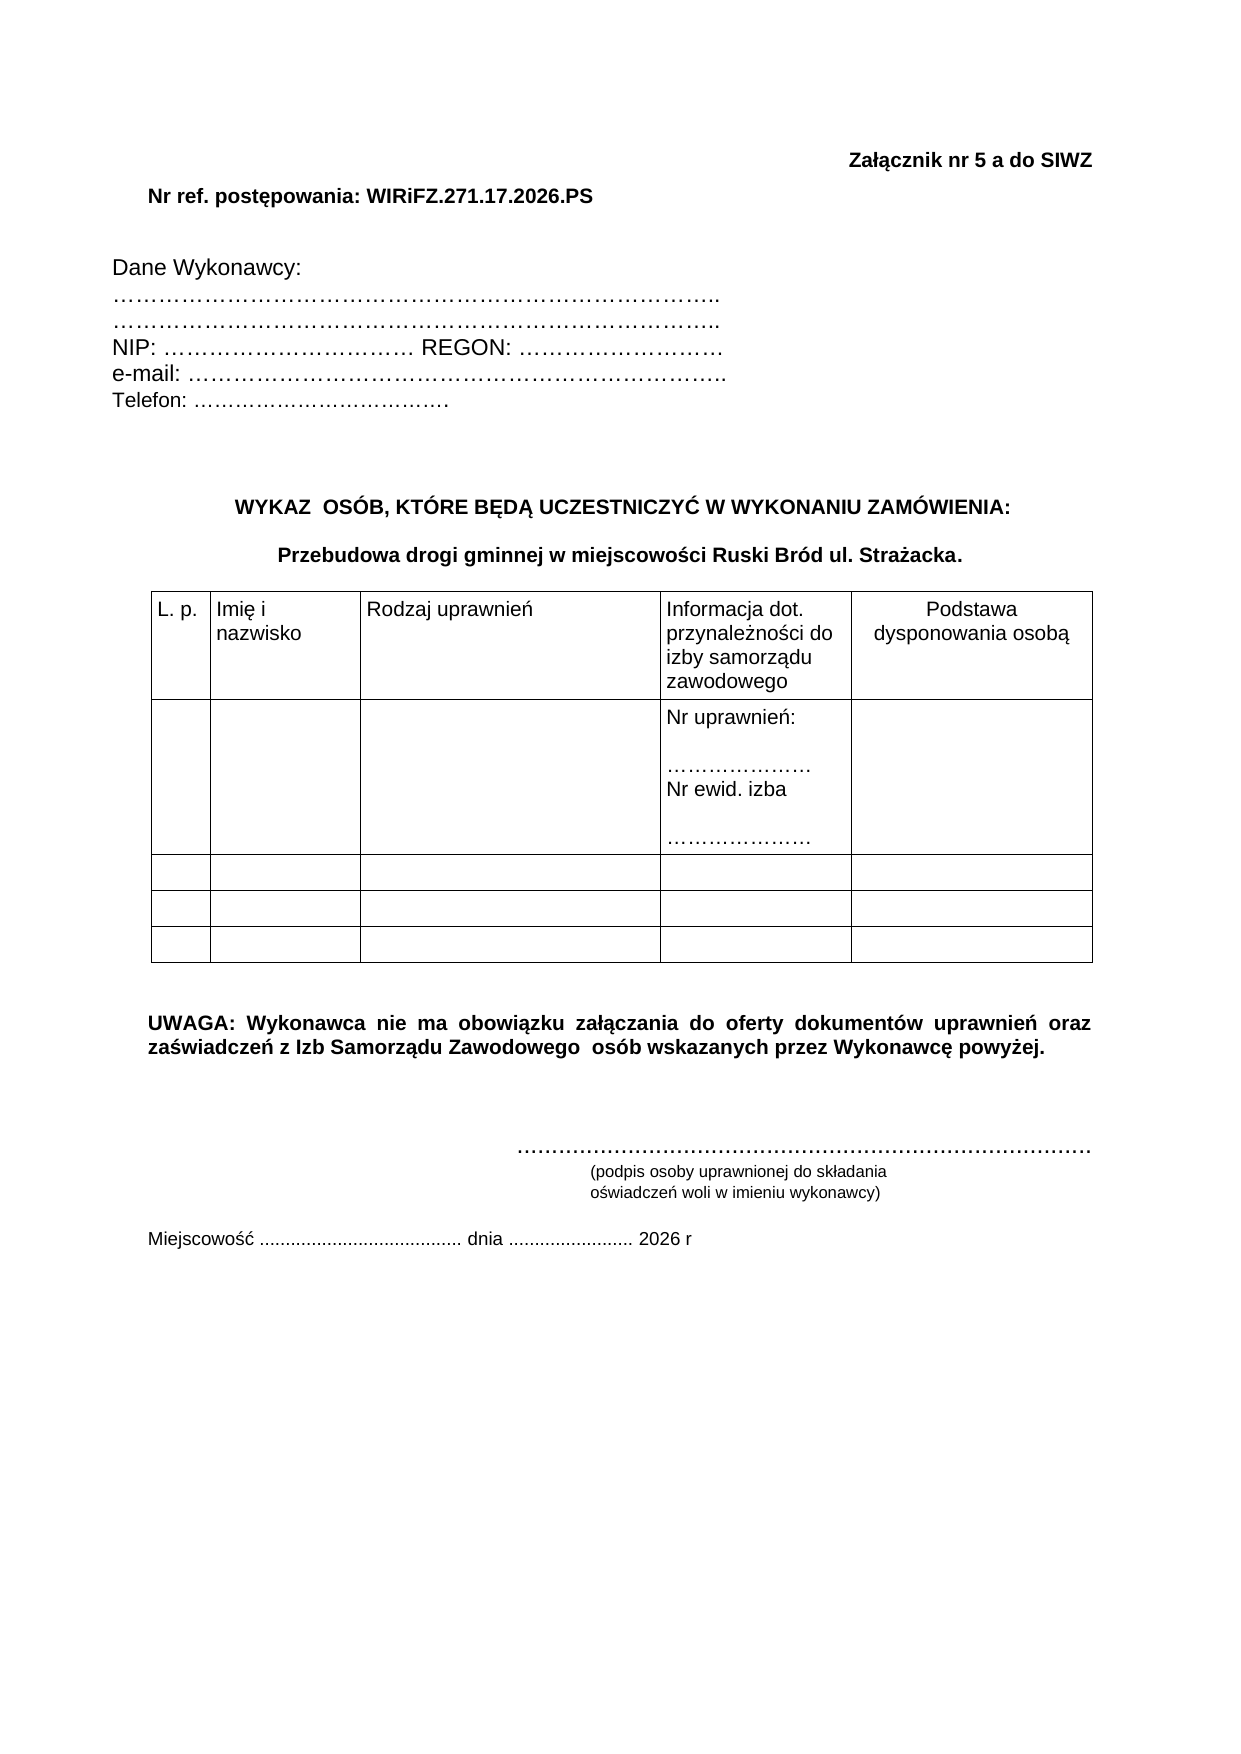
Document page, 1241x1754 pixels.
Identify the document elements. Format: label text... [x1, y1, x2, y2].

table_header Podstawa dysponowania osobą [852, 592, 1092, 699]
table_cell [852, 700, 1092, 854]
text Nr ref. postępowania: WIRiFZ.271.17.2026.PS [148, 183, 1093, 207]
table_cell [361, 927, 660, 962]
table_cell Nr uprawnień: ………………… Nr ewid. izba ………………… [661, 700, 851, 854]
table_cell [152, 855, 210, 890]
table_header L. p. [152, 592, 210, 699]
text UWAGA: Wykonawca nie ma obowiązku załączania do oferty dokumentów uprawnień oraz zaświadczeń z Izb Samorządu Zawodowego osób wskazanych przez Wykonawcę powyżej. [148, 1011, 1093, 1058]
table_header Imię i nazwisko [211, 592, 360, 699]
text Miejscowość ....................................... dnia ........................ 2026 r [148, 1228, 1093, 1249]
text (podpis osoby uprawnionej do składania [148, 1162, 1093, 1181]
table_cell [211, 927, 360, 962]
text oświadczeń woli w imieniu wykonawcy) [148, 1183, 1093, 1202]
table_cell [361, 891, 660, 926]
table_header Informacja dot. przynależności do izby samorządu zawodowego [661, 592, 851, 699]
table_cell [361, 855, 660, 890]
table_cell [152, 927, 210, 962]
text ................................................................................... [148, 1130, 1093, 1159]
text WYKAZ OSÓB, KTÓRE BĘDĄ UCZESTNICZYĆ W WYKONANIU ZAMÓWIENIA: [148, 495, 1093, 519]
table_cell [152, 891, 210, 926]
text Przebudowa drogi gminnej w miejscowości Ruski Bród ul. Strażacka. [148, 543, 1093, 567]
table_header Rodzaj uprawnień [361, 592, 660, 699]
table_cell [152, 700, 210, 854]
table_cell [361, 700, 660, 854]
table_cell [852, 855, 1092, 890]
table_cell [211, 700, 360, 854]
table_cell [211, 855, 360, 890]
table_cell [852, 927, 1092, 962]
table_cell [852, 891, 1092, 926]
table_cell [661, 855, 851, 890]
list Załącznik nr 5 a do SIWZ [148, 148, 1093, 172]
table_cell [661, 927, 851, 962]
table_cell [211, 891, 360, 926]
table_cell [661, 891, 851, 926]
